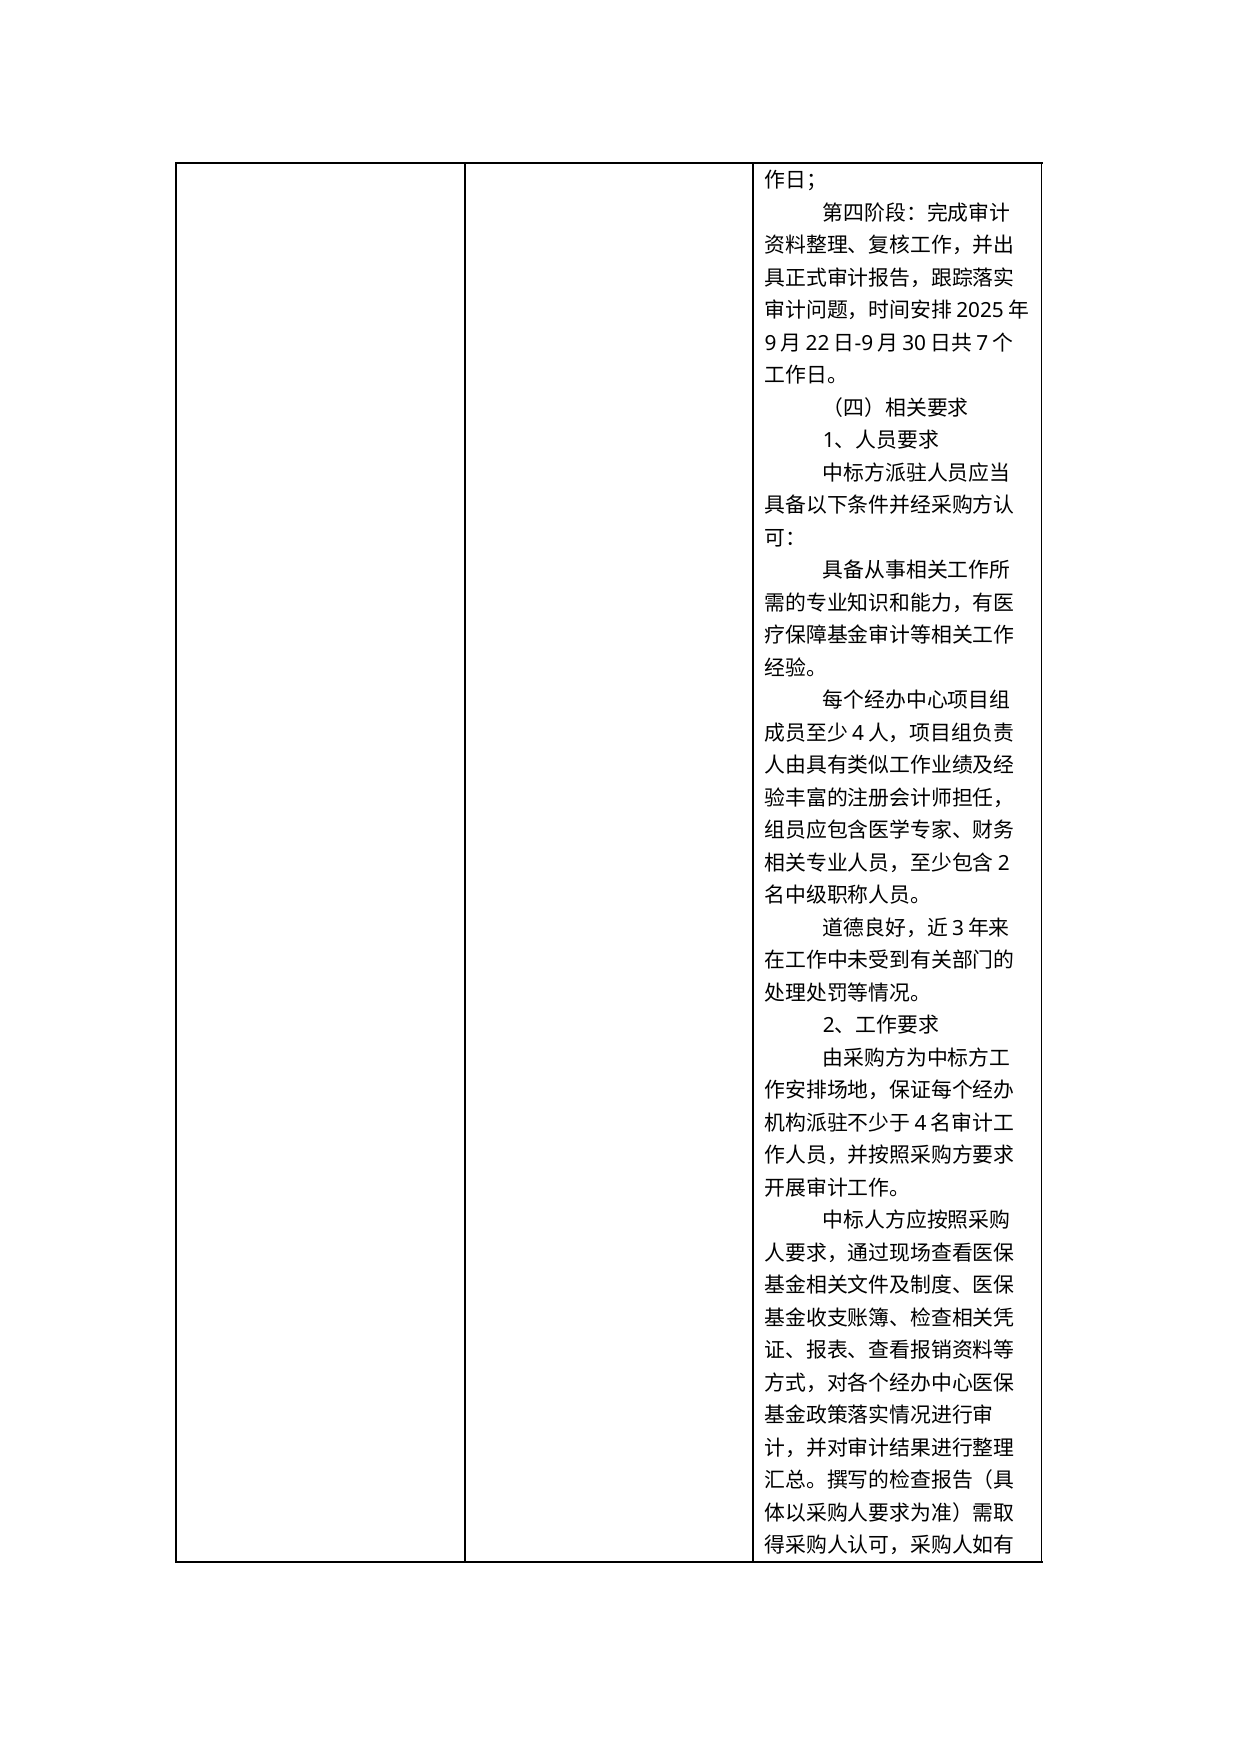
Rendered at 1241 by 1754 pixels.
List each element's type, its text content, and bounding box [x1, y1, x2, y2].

table_cell 1 [177, 164, 464, 1561]
table_cell [466, 164, 752, 1561]
